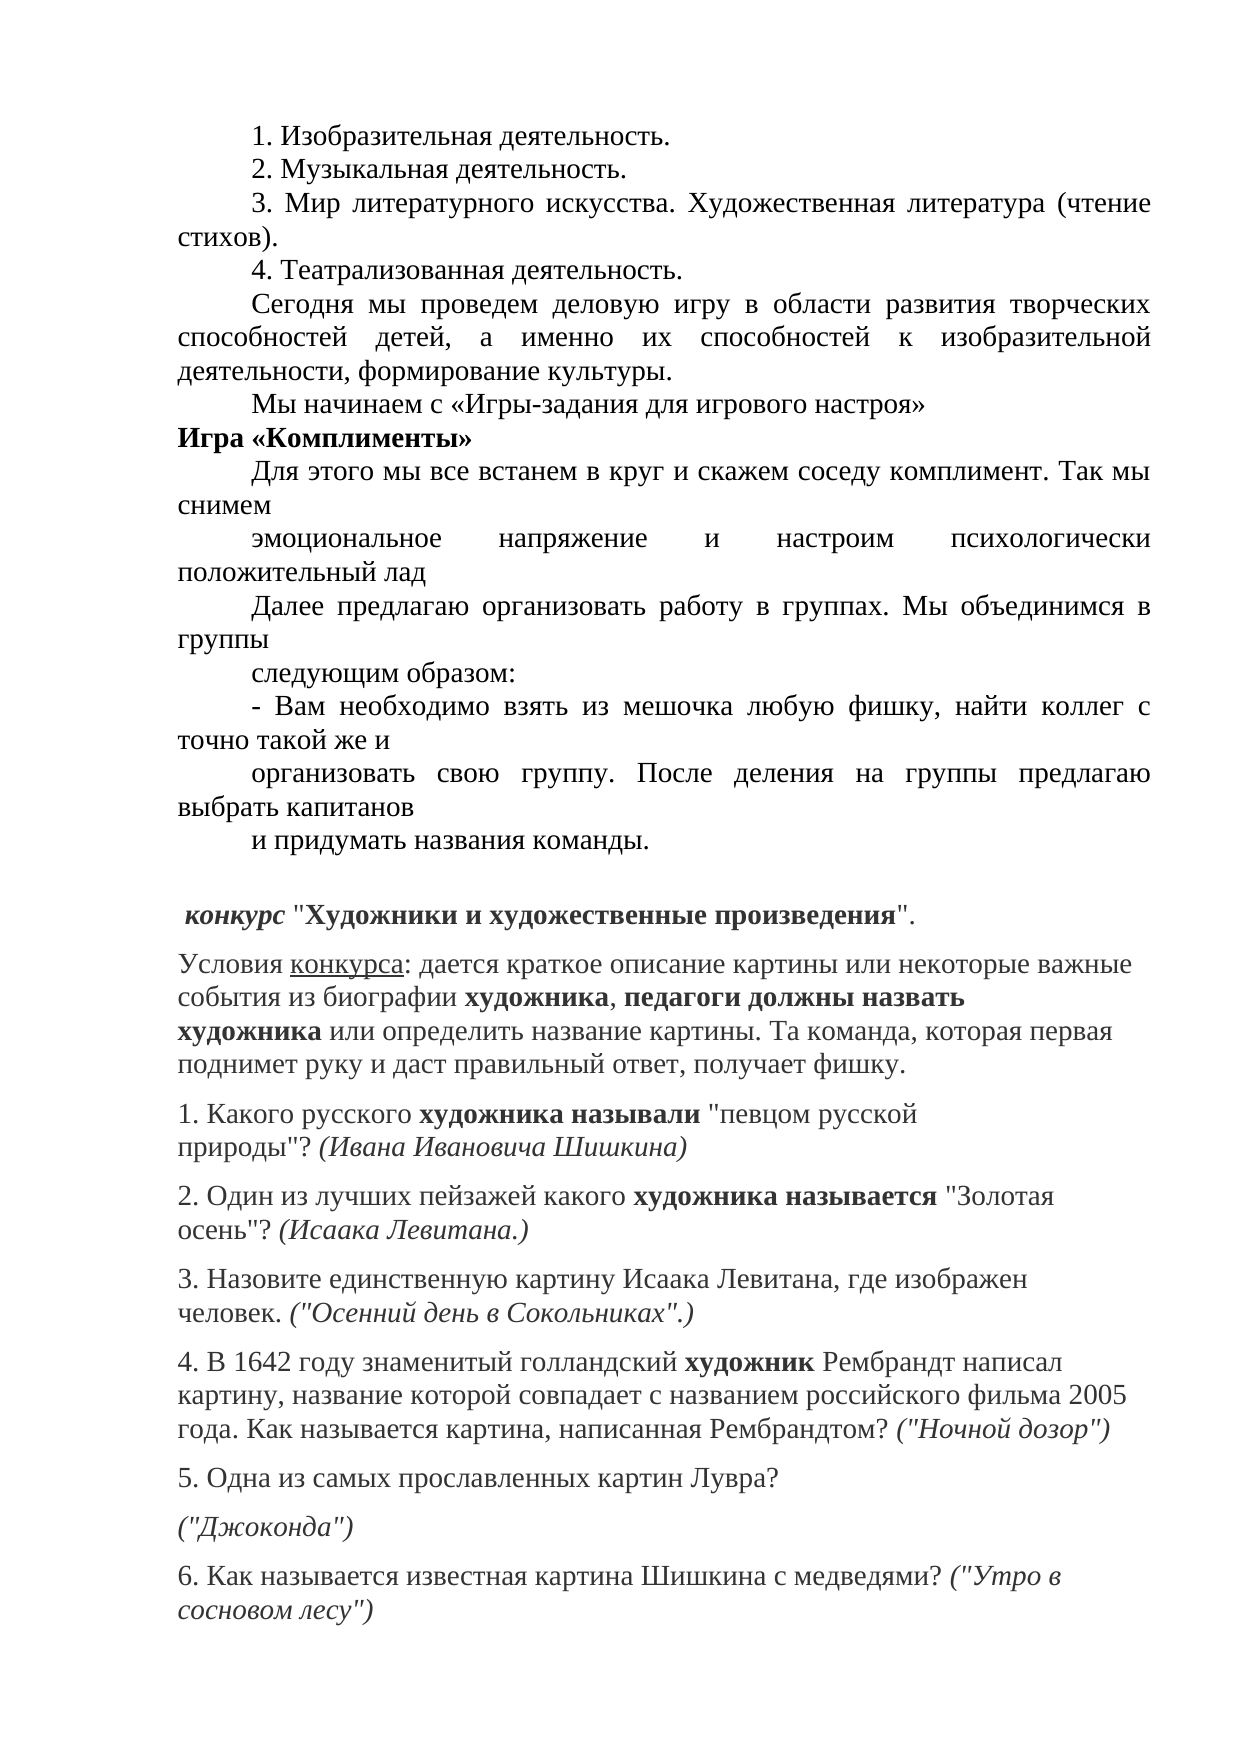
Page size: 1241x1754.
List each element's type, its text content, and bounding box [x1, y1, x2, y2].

text Для этого мы все встанем в круг и скажем соседу комплимент. Так мы снимем [177, 453, 1152, 521]
text ("Джоконда") [177, 1509, 1152, 1543]
text Далее предлагаю организовать работу в группах. Мы объединимся в группы [177, 588, 1152, 655]
text конкурс "Художники и художественные произведения". [177, 897, 1152, 930]
text 2. Музыкальная деятельность. [177, 152, 1152, 185]
text 6. Как называется известная картина Шишкина с медведями? ("Утро в сосновом лесу") [177, 1558, 1152, 1626]
text Игра «Комплименты» [177, 420, 1152, 453]
text 4. В 1642 году знаменитый голландский художник Рембрандт написал картину, название которой совпадает с названием российского фильма 2005 года. Как называется картина, написанная Рембрандтом? ("Ночной дозор") [177, 1344, 1152, 1444]
text Сегодня мы проведем деловую игру в области развития творческих способностей детей, а именно их способностей к изобразительной деятельности, формирование культуры. [177, 286, 1152, 386]
text Условия конкурса: дается краткое описание картины или некоторые важные события из биографии художника, педагоги должны назвать художника или определить название картины. Та команда, которая первая поднимет руку и даст правильный ответ, получает фишку. [177, 946, 1152, 1080]
text 1. Какого русского художника называли "певцом русской природы"? (Ивана Ивановича Шишкина) [177, 1096, 1152, 1163]
text эмоциональное напряжение и настроим психологически положительный лад [177, 521, 1152, 588]
text следующим образом: [177, 655, 1152, 688]
text и придумать названия команды. [177, 822, 1152, 856]
text 3. Мир литературного искусства. Художественная литература (чтение стихов). [177, 185, 1152, 252]
text Мы начинаем с «Игры-задания для игрового настроя» [177, 386, 1152, 420]
text 5. Одна из самых прославленных картин Лувра? [177, 1460, 1152, 1494]
text 1. Изобразительная деятельность. [177, 118, 1152, 152]
text 2. Один из лучших пейзажей какого художника называется "Золотая осень"? (Исаака Левитана.) [177, 1178, 1152, 1246]
text 4. Театрализованная деятельность. [177, 252, 1152, 286]
text 3. Назовите единственную картину Исаака Левитана, где изображен человек. ("Осенний день в Сокольниках".) [177, 1261, 1152, 1328]
text организовать свою группу. После деления на группы предлагаю выбрать капитанов [177, 755, 1152, 822]
text - Вам необходимо взять из мешочка любую фишку, найти коллег с точно такой же и [177, 688, 1152, 755]
